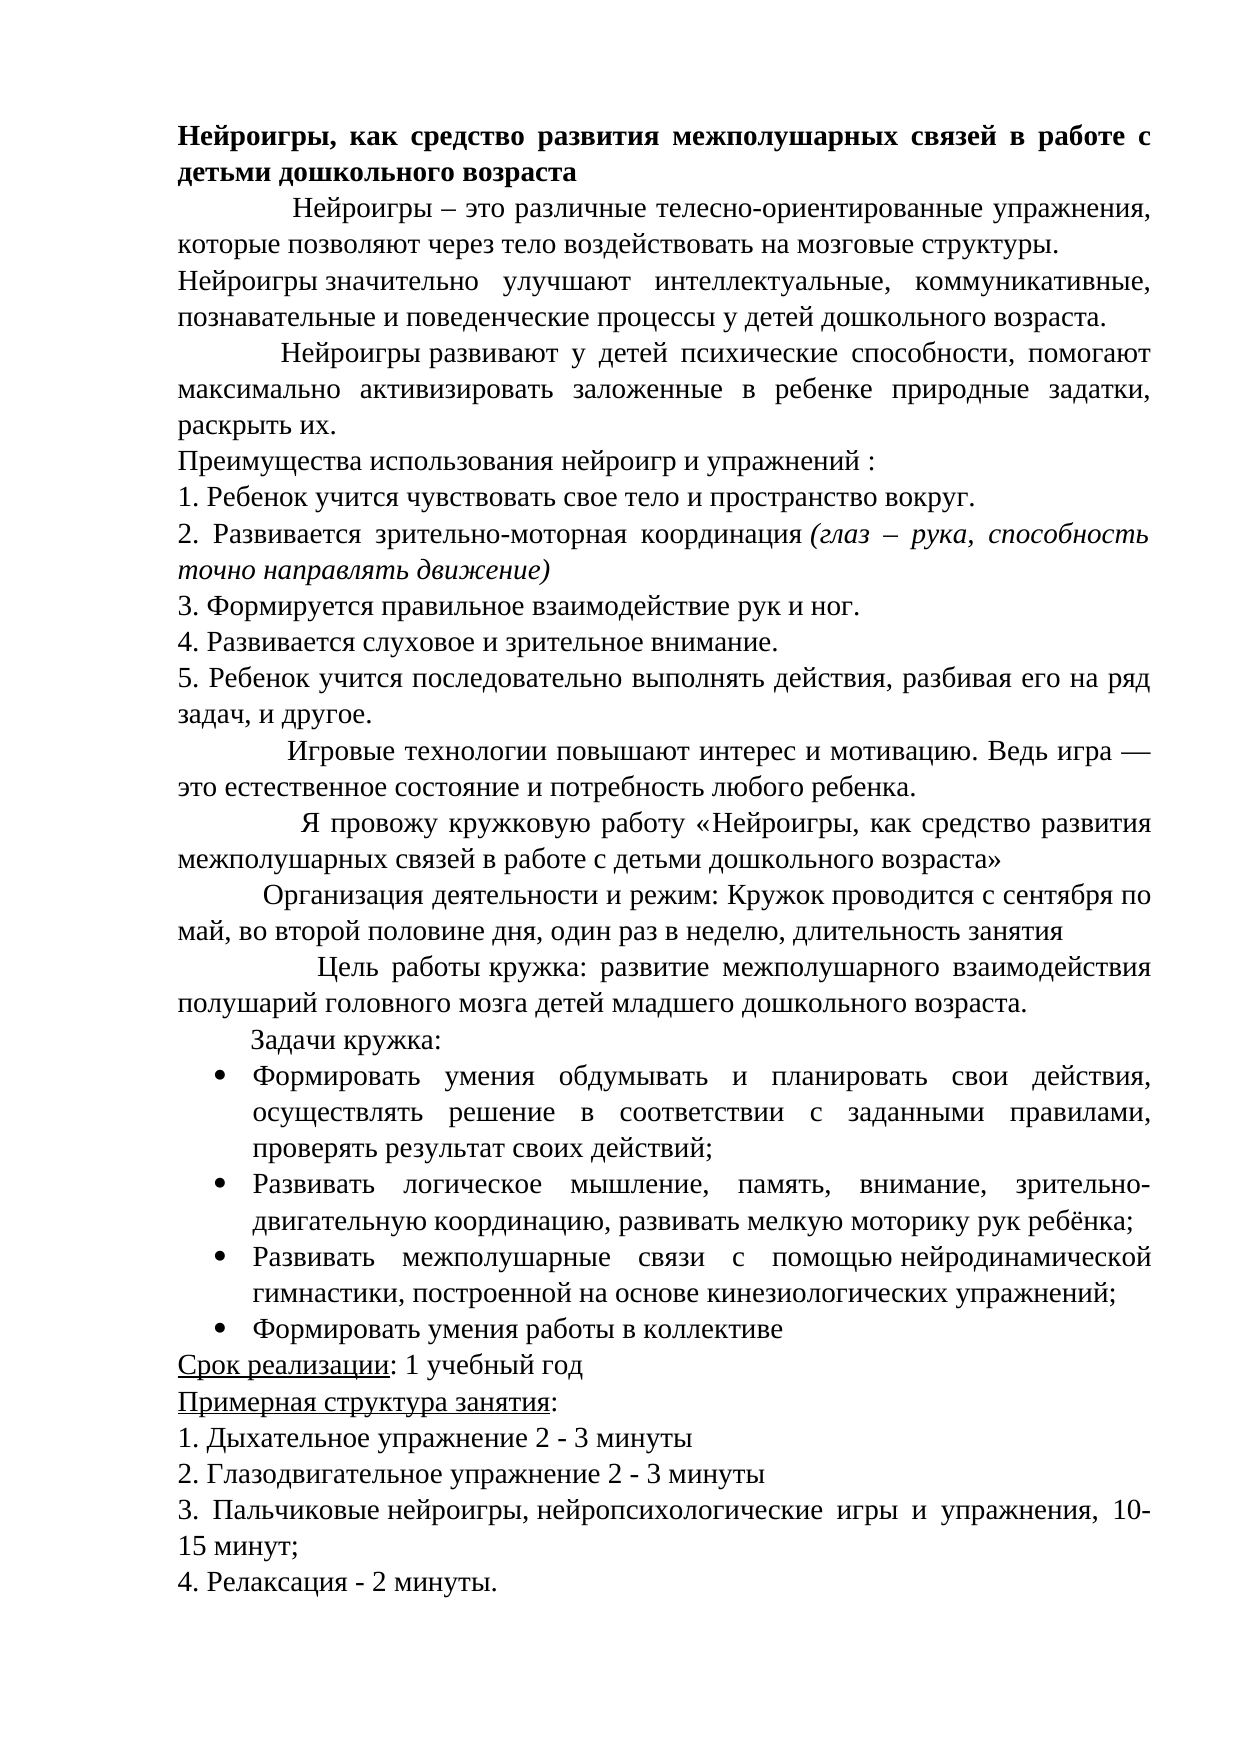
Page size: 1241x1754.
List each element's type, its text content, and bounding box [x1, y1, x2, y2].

text 1. Ребенок учится чувствовать свое тело и пространство вокруг. [177, 479, 1152, 513]
text 4. Развивается слуховое и зрительное внимание. [177, 624, 1152, 658]
text 2. Развивается зрительно-моторная координация (глаз – рука, способность точно направлять движение) [177, 516, 1152, 585]
text Нейроигры развивают у детей психические способности, помогают максимально активизировать заложенные в ребенке природные задатки, раскрыть их. [177, 335, 1152, 441]
text Игровые технологии повышают интерес и мотивацию. Ведь игра — это естественное состояние и потребность любого ребенка. [177, 733, 1152, 802]
list Развивать логическое мышление, память, внимание, зрительно-двигательную координацию, развивать мелкую моторику рук ребёнка; [215, 1166, 1152, 1236]
text Нейроигры значительно улучшают интеллектуальные, коммуникативные, познавательные и поведенческие процессы у детей дошкольного возраста. [177, 263, 1152, 332]
text 3. Формируется правильное взаимодействие рук и ног. [177, 588, 1152, 622]
text 5. Ребенок учится последовательно выполнять действия, разбивая его на ряд задач, и другое. [177, 660, 1152, 730]
text Задачи кружка: [177, 1022, 1152, 1055]
text Нейроигры, как средство развития межполушарных связей в работе с детьми дошкольного возраста [177, 118, 1152, 188]
text Цель работы кружка: развитие межполушарного взаимодействия полушарий головного мозга детей младшего дошкольного возраста. [177, 949, 1152, 1019]
text Примерная структура занятия: [177, 1384, 1152, 1417]
text 4. Релаксация - 2 минуты. [177, 1564, 1152, 1598]
text Нейроигры – это различные телесно-ориентированные упражнения, которые позволяют через тело воздействовать на мозговые структуры. [177, 190, 1152, 260]
text 1. Дыхательное упражнение 2 - 3 минуты [177, 1420, 1152, 1453]
list Формировать умения работы в коллективе [215, 1311, 1152, 1345]
text Преимущества использования нейроигр и упражнений : [177, 443, 1152, 477]
text Срок реализации: 1 учебный год [177, 1347, 1152, 1381]
text Организация деятельности и режим: Кружок проводится с сентября по май, во второй половине дня, один раз в неделю, длительность занятия [177, 877, 1152, 947]
text 3. Пальчиковые нейроигры, нейропсихологические игры и упражнения, 10- 15 минут; [177, 1492, 1152, 1562]
list Развивать межполушарные связи с помощью нейродинамической гимнастики, построенной на основе кинезиологических упражнений; [215, 1239, 1152, 1309]
text Я провожу кружковую работу «Нейроигры, как средство развития межполушарных связей в работе с детьми дошкольного возраста» [177, 805, 1152, 874]
list Формировать умения обдумывать и планировать свои действия, осуществлять решение в соответствии с заданными правилами, проверять результат своих действий; [215, 1058, 1152, 1164]
text 2. Глазодвигательное упражнение 2 - 3 минуты [177, 1456, 1152, 1489]
